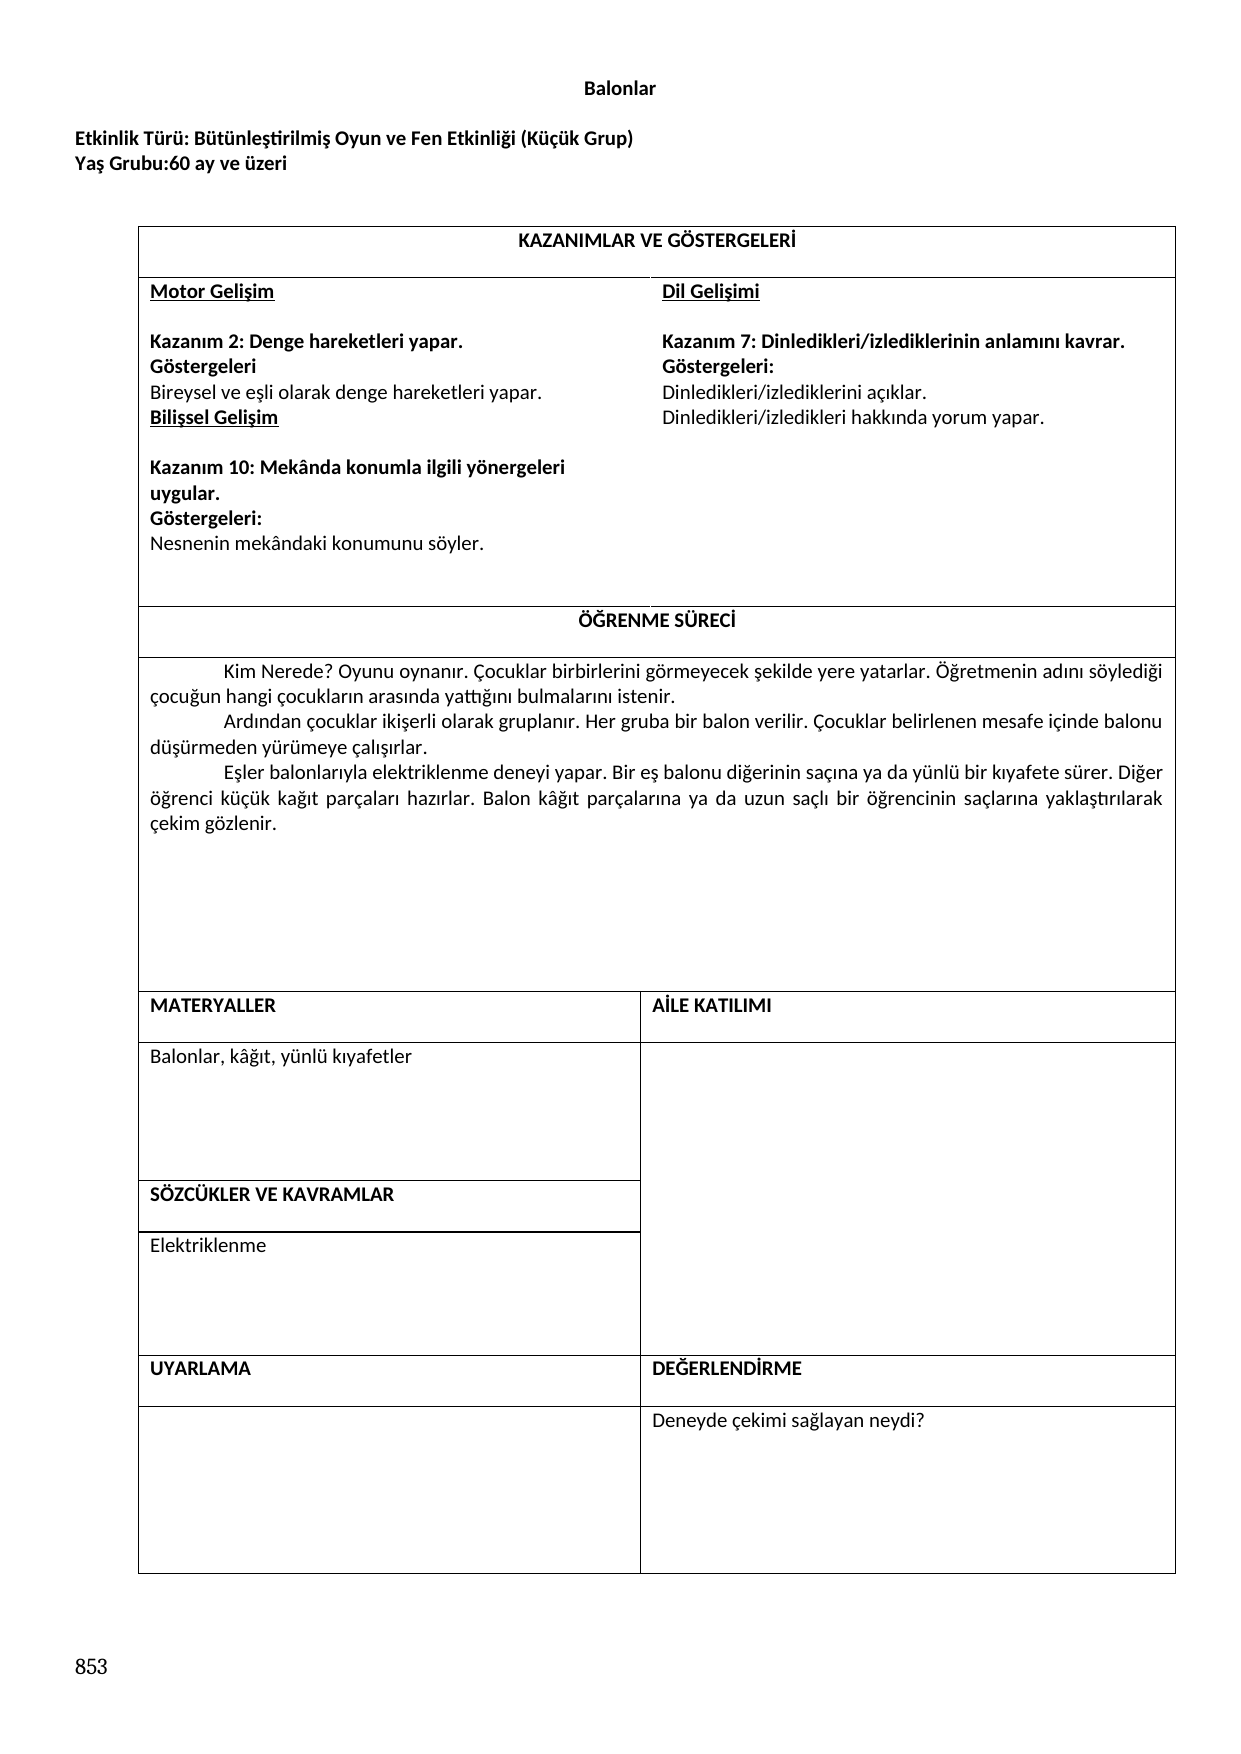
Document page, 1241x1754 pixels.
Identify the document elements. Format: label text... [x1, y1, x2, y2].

table_cell Motor Gelişim Kazanım 2: Denge hareketleri yapar. Göstergeleri Bireysel ve eşli olarak denge hareketleri yapar. Bilişsel Gelişim Kazanım 10: Mekânda konumla ilgili yönergeleri uygular. Göstergeleri: Nesnenin mekândaki konumunu söyler. [139, 278, 650, 606]
table_cell [139, 1407, 640, 1573]
table_cell Balonlar, kâğıt, yünlü kıyafetler [139, 1043, 640, 1180]
text Balonlar [75, 75, 1165, 100]
table_cell Kim Nerede? Oyunu oynanır. Çocuklar birbirlerini görmeyecek şekilde yere yatarlar. Öğretmenin adını söylediği çocuğun hangi çocukların arasında yattığını bulmalarını istenir. Ardından çocuklar ikişerli olarak gruplanır. Her gruba bir balon verilir. Çocuklar belirlenen mesafe içinde balonu düşürmeden yürümeye çalışırlar. Eşler balonlarıyla elektriklenme deneyi yapar. Bir eş balonu diğerinin saçına ya da yünlü bir kıyafete sürer. Diğer öğrenci küçük kağıt parçaları hazırlar. Balon kâğıt parçalarına ya da uzun saçlı bir öğrencinin saçlarına yaklaştırılarak çekim gözlenir. [139, 658, 1175, 991]
table_cell MATERYALLER [139, 992, 640, 1042]
table_cell UYARLAMA [139, 1356, 640, 1406]
table_cell Elektriklenme [139, 1233, 640, 1354]
table_cell DEĞERLENDİRME [641, 1356, 1175, 1406]
table_header KAZANIMLAR VE GÖSTERGELERİ [139, 227, 1175, 277]
table_cell [641, 1043, 1175, 1354]
text Yaş Grubu:60 ay ve üzeri [75, 150, 1165, 176]
table_cell SÖZCÜKLER VE KAVRAMLAR [139, 1181, 640, 1231]
table_cell Deneyde çekimi sağlayan neydi? [641, 1407, 1175, 1573]
table_cell Dil Gelişimi Kazanım 7: Dinledikleri/izlediklerinin anlamını kavrar. Göstergeleri: Dinledikleri/izlediklerini açıklar. Dinledikleri/izledikleri hakkında yorum yapar. [651, 278, 1175, 606]
table_cell AİLE KATILIMI [641, 992, 1175, 1042]
text Etkinlik Türü: Bütünleştirilmiş Oyun ve Fen Etkinliği (Küçük Grup) [75, 125, 1165, 150]
table_cell ÖĞRENME SÜRECİ [139, 607, 1175, 657]
